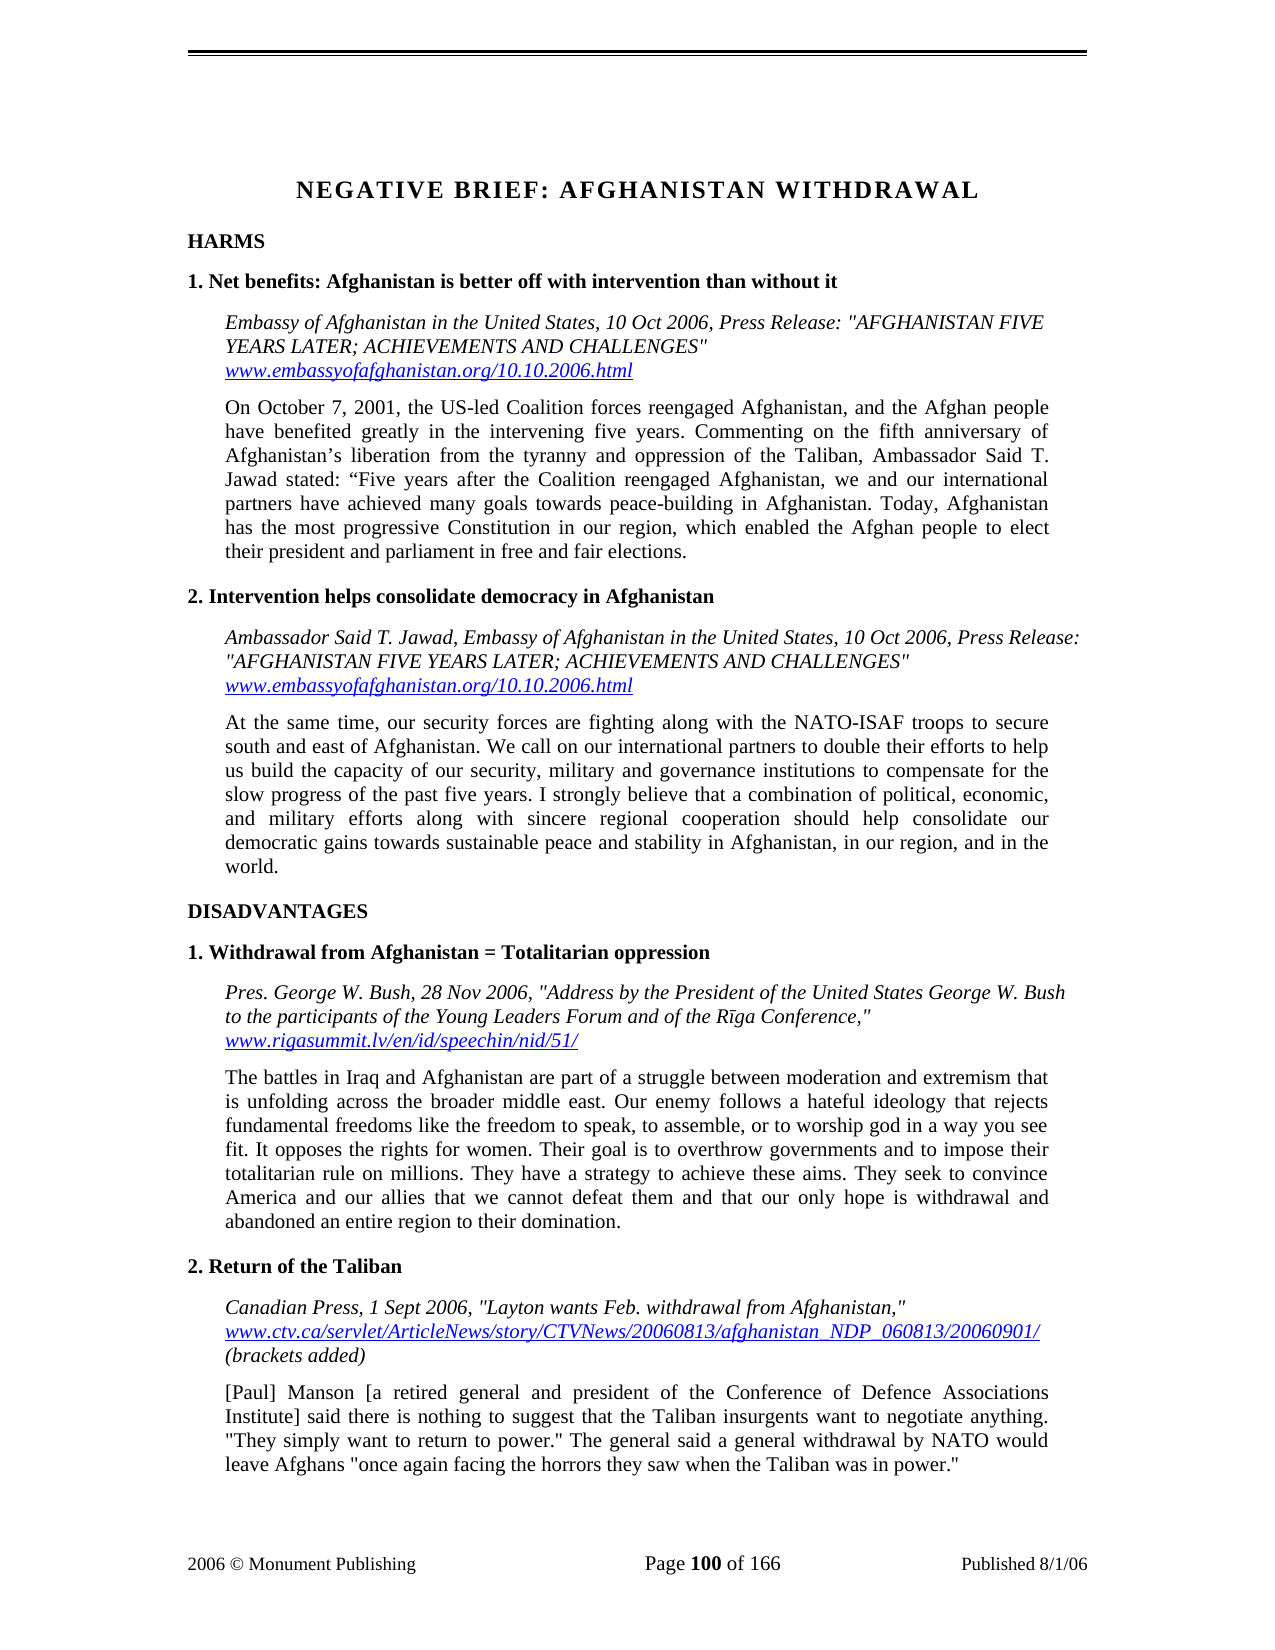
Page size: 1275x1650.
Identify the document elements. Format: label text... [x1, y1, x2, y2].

text Embassy of Afghanistan in the United States, 10 Oct 2006, Press Release: "AFGHANISTAN FIVE YEARS LATER; ACHIEVEMENTS AND CHALLENGES" www.embassyofafghanistan.org/10.10.2006.html [225, 310, 1087, 382]
text HARMS [187, 229, 1087, 253]
text Canadian Press, 1 Sept 2006, "Layton wants Feb. withdrawal from Afghanistan," www.ctv.ca/servlet/ArticleNews/story/CTVNews/20060813/afghanistan_NDP_060813/20060901/ (brackets added) [225, 1295, 1087, 1367]
text 2. Return of the Taliban [187, 1254, 1087, 1278]
text At the same time, our security forces are fighting along with the NATO-ISAF troops to secure south and east of Afghanistan. We call on our international partners to double their efforts to help us build the capacity of our security, military and governance institutions to compensate for the slow progress of the past five years. I strongly believe that a combination of political, economic, and military efforts along with sincere regional cooperation should help consolidate our democratic gains towards sustainable peace and stability in Afghanistan, in our region, and in the world. [225, 709, 1050, 878]
text Pres. George W. Bush, 28 Nov 2006, "Address by the President of the United States George W. Bush to the participants of the Young Leaders Forum and of the Rīga Conference," www.rigasummit.lv/en/id/speechin/nid/51/ [225, 980, 1087, 1052]
text 1. Withdrawal from Afghanistan = Totalitarian oppression [187, 939, 1087, 964]
text On October 7, 2001, the US-led Coalition forces reengaged Afghanistan, and the Afghan people have benefited greatly in the intervening five years. Commenting on the fifth anniversary of Afghanistan’s liberation from the tyranny and oppression of the Taliban, Ambassador Said T. Jawad stated: “Five years after the Coalition reengaged Afghanistan, we and our international partners have achieved many goals towards peace-building in Afghanistan. Today, Afghanistan has the most progressive Constitution in our region, which enabled the Afghan people to elect their president and parliament in free and fair elections. [225, 395, 1050, 563]
text The battles in Iraq and Afghanistan are part of a struggle between moderation and extremism that is unfolding across the broader middle east. Our enemy follows a hateful ideology that rejects fundamental freedoms like the freedom to speak, to assemble, or to worship god in a way you see fit. It opposes the rights for women. Their goal is to overthrow governments and to impose their totalitarian rule on millions. They have a strategy to achieve these aims. They seek to convince America and our allies that we cannot defeat them and that our only hope is withdrawal and abandoned an entire region to their domination. [225, 1065, 1050, 1233]
text 1. Net benefits: Afghanistan is better off with intervention than without it [187, 269, 1087, 293]
text [Paul] Manson [a retired general and president of the Conference of Defence Associations Institute] said there is nothing to suggest that the Taliban insurgents want to negotiate anything. "They simply want to return to power.'' The general said a general withdrawal by NATO would leave Afghans "once again facing the horrors they saw when the Taliban was in power.'' [225, 1380, 1050, 1476]
title NEGATIVE BRIEF: AFGHANISTAN WITHDRAWAL [187, 175, 1087, 204]
text Ambassador Said T. Jawad, Embassy of Afghanistan in the United States, 10 Oct 2006, Press Release: "AFGHANISTAN FIVE YEARS LATER; ACHIEVEMENTS AND CHALLENGES" www.embassyofafghanistan.org/10.10.2006.html [225, 625, 1087, 697]
text DISADVANTAGES [187, 899, 1087, 923]
text 2. Intervention helps consolidate democracy in Afghanistan [187, 584, 1087, 608]
